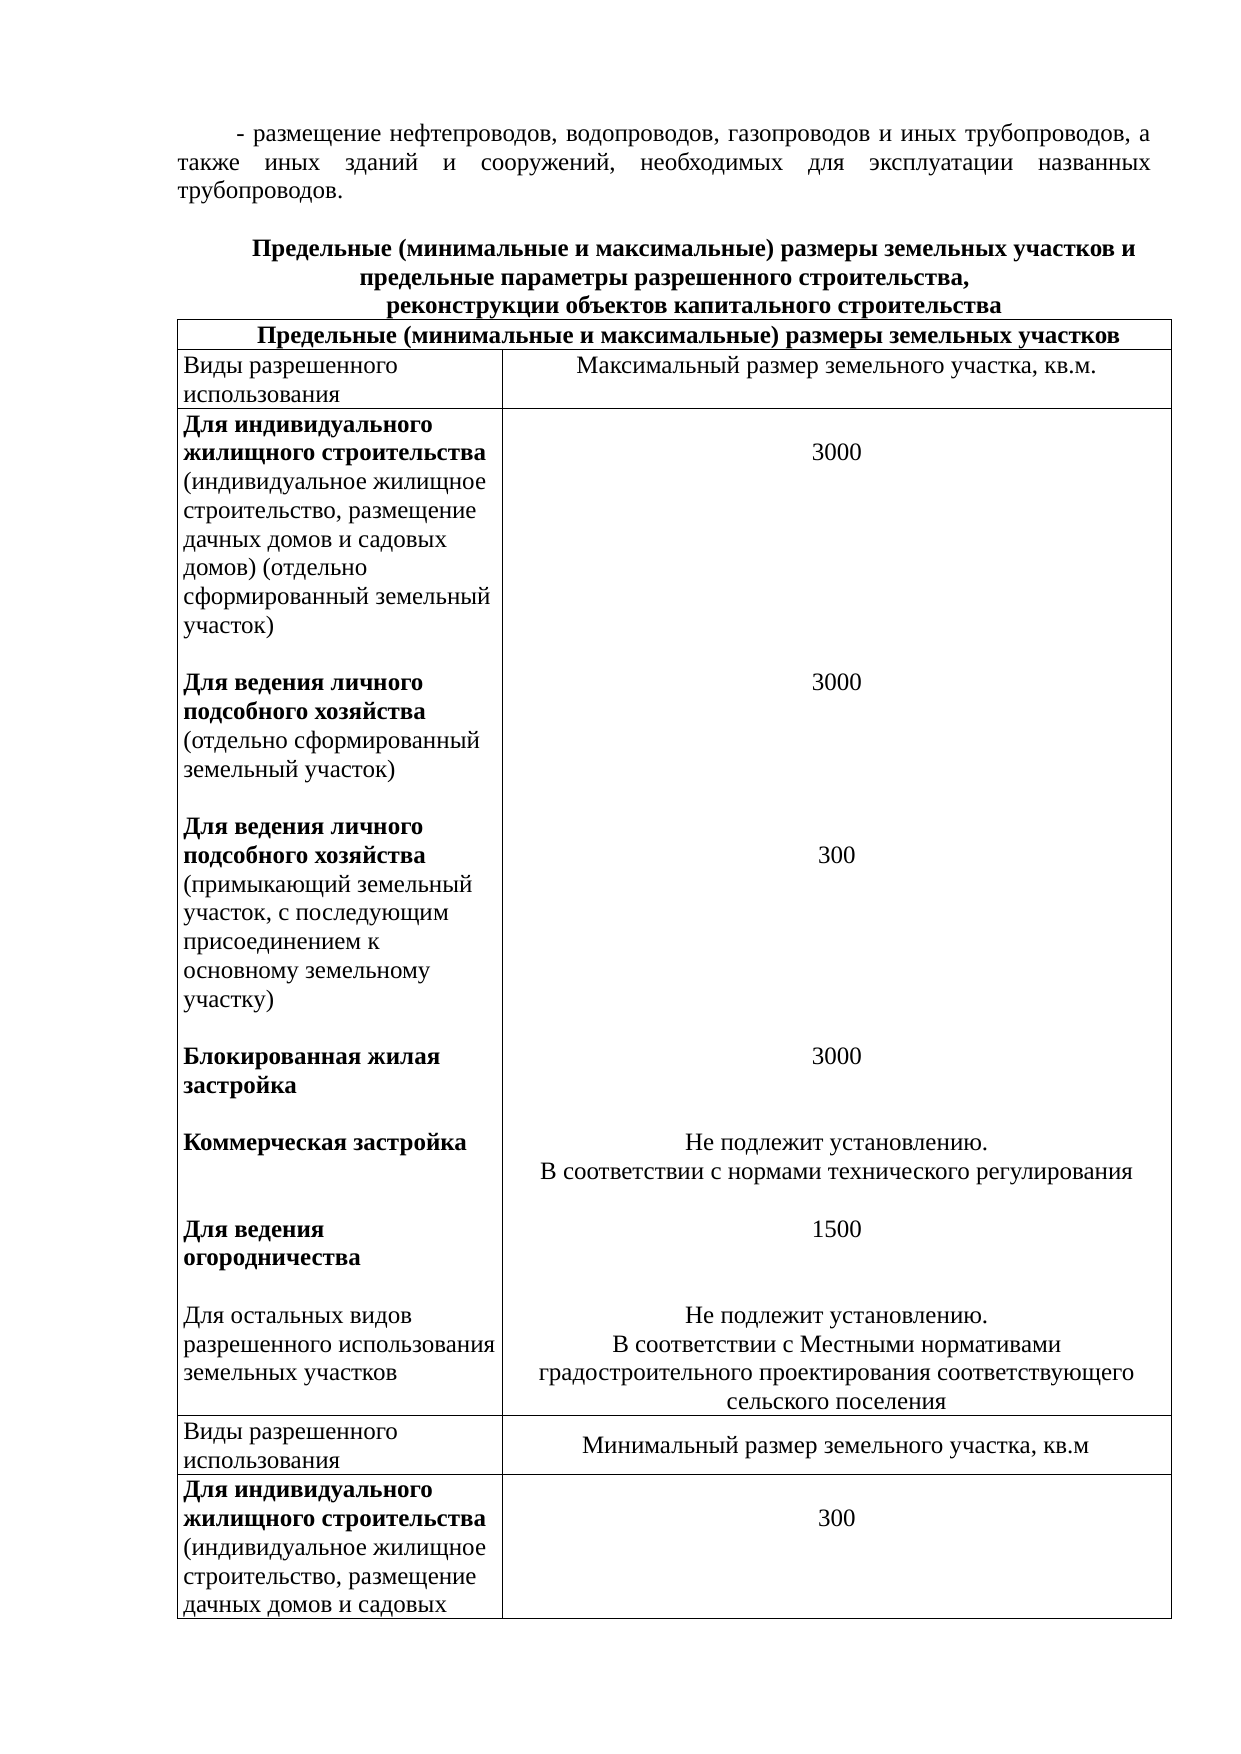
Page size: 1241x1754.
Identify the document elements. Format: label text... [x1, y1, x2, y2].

text реконструкции объектов капитального строительства [177, 291, 1152, 319]
table_cell 3000 3000 300 3000 Не подлежит установлению. В соответствии с нормами технического регулирования 1500 Не подлежит установлению. В соответствии с Местными нормативами градостроительного проектирования соответствующего сельского поселения [503, 409, 1171, 1415]
table_cell Виды разрешенного использования [178, 1416, 502, 1473]
table_cell Минимальный размер земельного участка, кв.м [503, 1416, 1171, 1473]
table_header Предельные (минимальные и максимальные) размеры земельных участков [178, 320, 1171, 349]
table_cell Виды разрешенного использования [178, 350, 502, 408]
table_cell Максимальный размер земельного участка, кв.м. [503, 350, 1171, 408]
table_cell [178, 1475, 502, 1618]
text Предельные (минимальные и максимальные) размеры земельных участков и предельные параметры разрешенного строительства, [177, 233, 1152, 291]
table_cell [503, 1475, 1171, 1618]
text - размещение нефтепроводов, водопроводов, газопроводов и иных трубопроводов, а также иных зданий и сооружений, необходимых для эксплуатации названных трубопроводов. [177, 118, 1152, 204]
